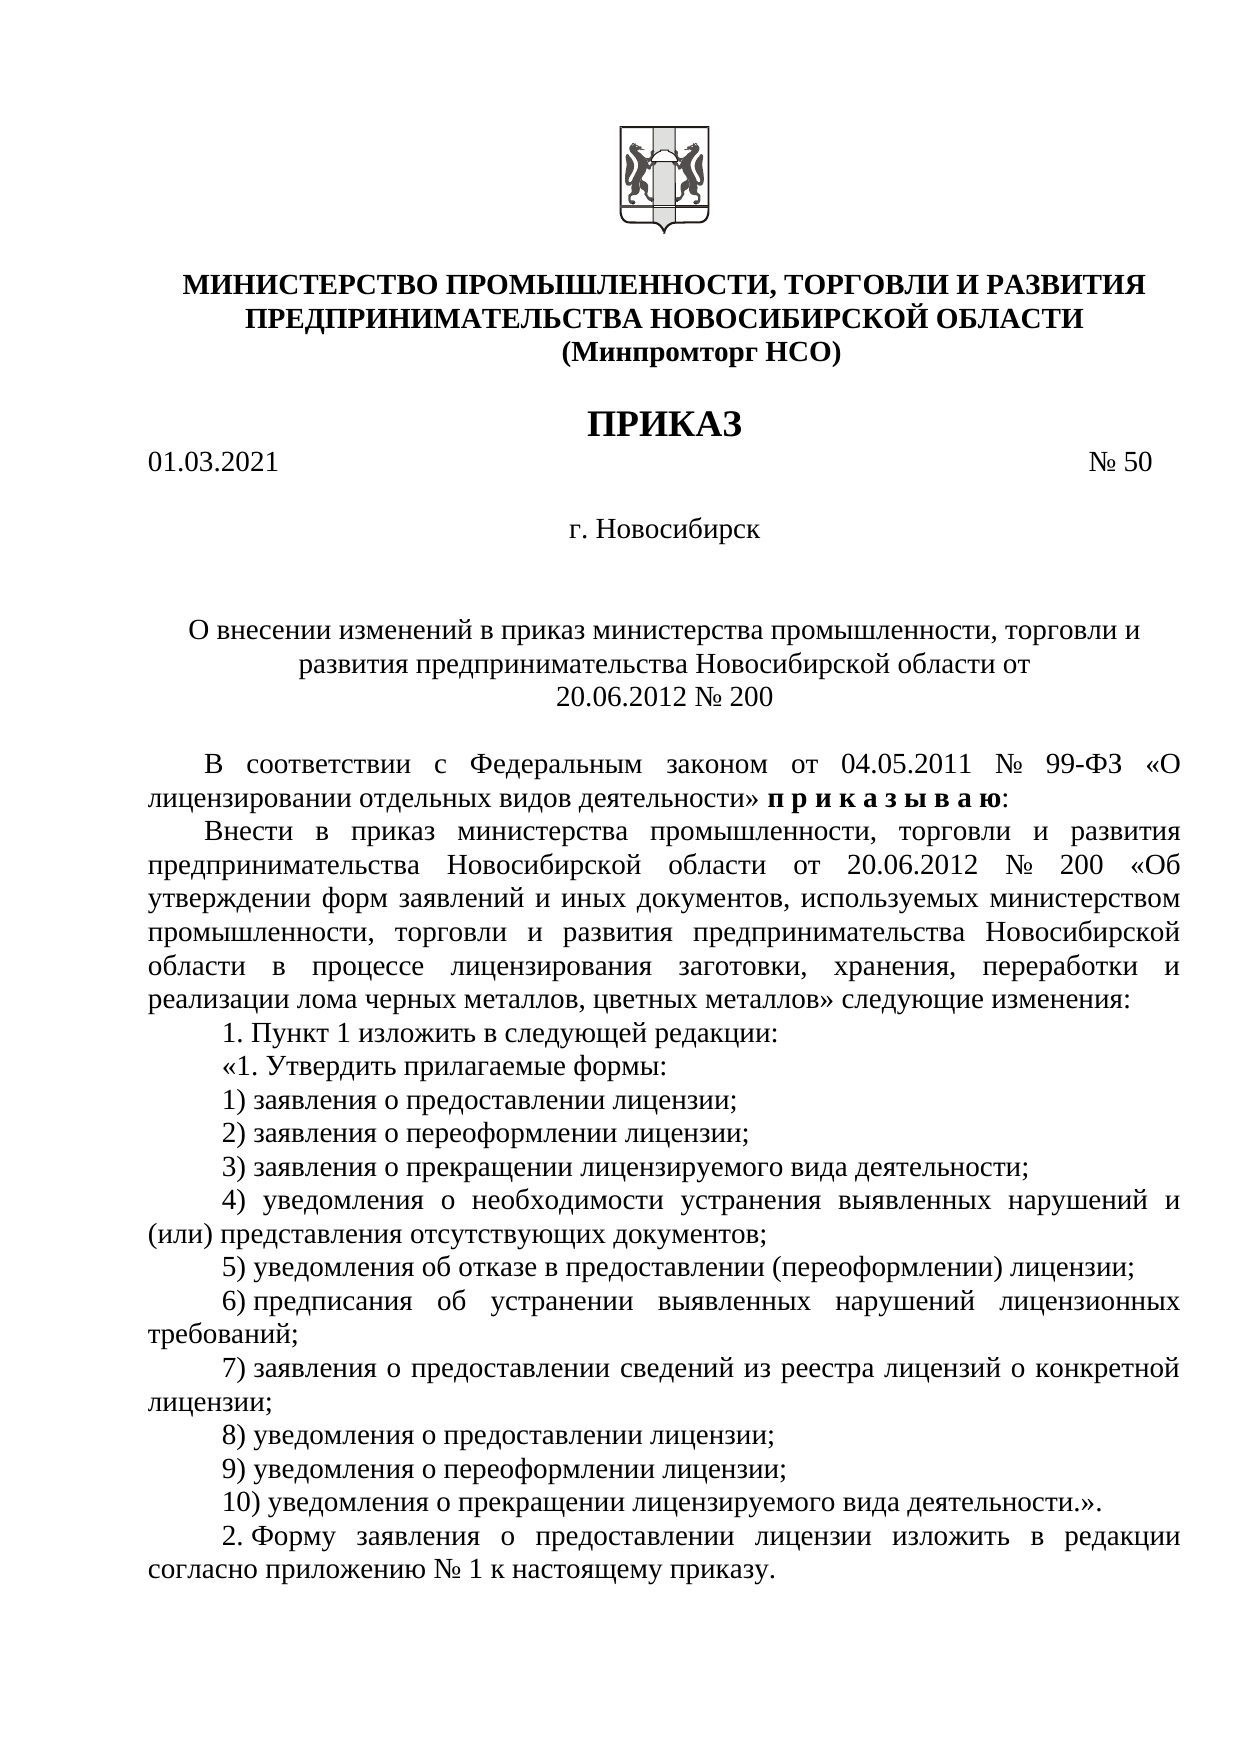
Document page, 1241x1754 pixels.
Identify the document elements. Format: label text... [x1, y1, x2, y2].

text 7) заявления о предоставлении сведений из реестра лицензий о конкретной лицензии; [148, 1350, 1181, 1417]
text 9) уведомления о переоформлении лицензии; [148, 1451, 1181, 1484]
text 20.06.2012 № 200 [148, 679, 1181, 713]
text 1. Пункт 1 изложить в следующей редакции: [148, 1015, 1181, 1048]
text 01.03.2021 № 50 [148, 444, 1181, 478]
text 4) уведомления о необходимости устранения выявленных нарушений и (или) представления отсутствующих документов; [148, 1182, 1181, 1249]
text 10) уведомления о прекращении лицензируемого вида деятельности.». [148, 1484, 1181, 1518]
text О внесении изменений в приказ министерства промышленности, торговли и развития предпринимательства Новосибирской области от [148, 612, 1181, 679]
text «1. Утвердить прилагаемые формы: [148, 1048, 1181, 1082]
text 2) заявления о переоформлении лицензии; [148, 1115, 1181, 1149]
text Внести в приказ министерства промышленности, торговли и развития предпринимательства Новосибирской области от 20.06.2012 № 200 «Об утверждении форм заявлений и иных документов, используемых министерством промышленности, торговли и развития предпринимательства Новосибирской области в процессе лицензирования заготовки, хранения, переработки и реализации лома черных металлов, цветных металлов» следующие изменения: [148, 813, 1181, 1015]
text 6) предписания об устранении выявленных нарушений лицензионных требований; [148, 1283, 1181, 1350]
text 2. Форму заявления о предоставлении лицензии изложить в редакции согласно приложению № 1 к настоящему приказу. [148, 1518, 1181, 1585]
text ПРИКАЗ [148, 401, 1181, 444]
text В соответствии с Федеральным законом от 04.05.2011 № 99-ФЗ «О лицензировании отдельных видов деятельности» п р и к а з ы в а ю: [148, 746, 1181, 813]
text (Минпромторг НСО) [148, 334, 1181, 368]
text 3) заявления о прекращении лицензируемого вида деятельности; [148, 1149, 1181, 1182]
text 5) уведомления об отказе в предоставлении (переоформлении) лицензии; [148, 1249, 1181, 1283]
text 8) уведомления о предоставлении лицензии; [148, 1417, 1181, 1451]
text 1) заявления о предоставлении лицензии; [148, 1082, 1181, 1115]
text г. Новосибирск [148, 512, 1181, 545]
text МИНИСТЕРСТВО ПРОМЫШЛЕННОСТИ, ТОРГОВЛИ И РАЗВИТИЯ ПРЕДПРИНИМАТЕЛЬСТВА НОВОСИБИРСКОЙ ОБЛАСТИ [148, 267, 1181, 334]
